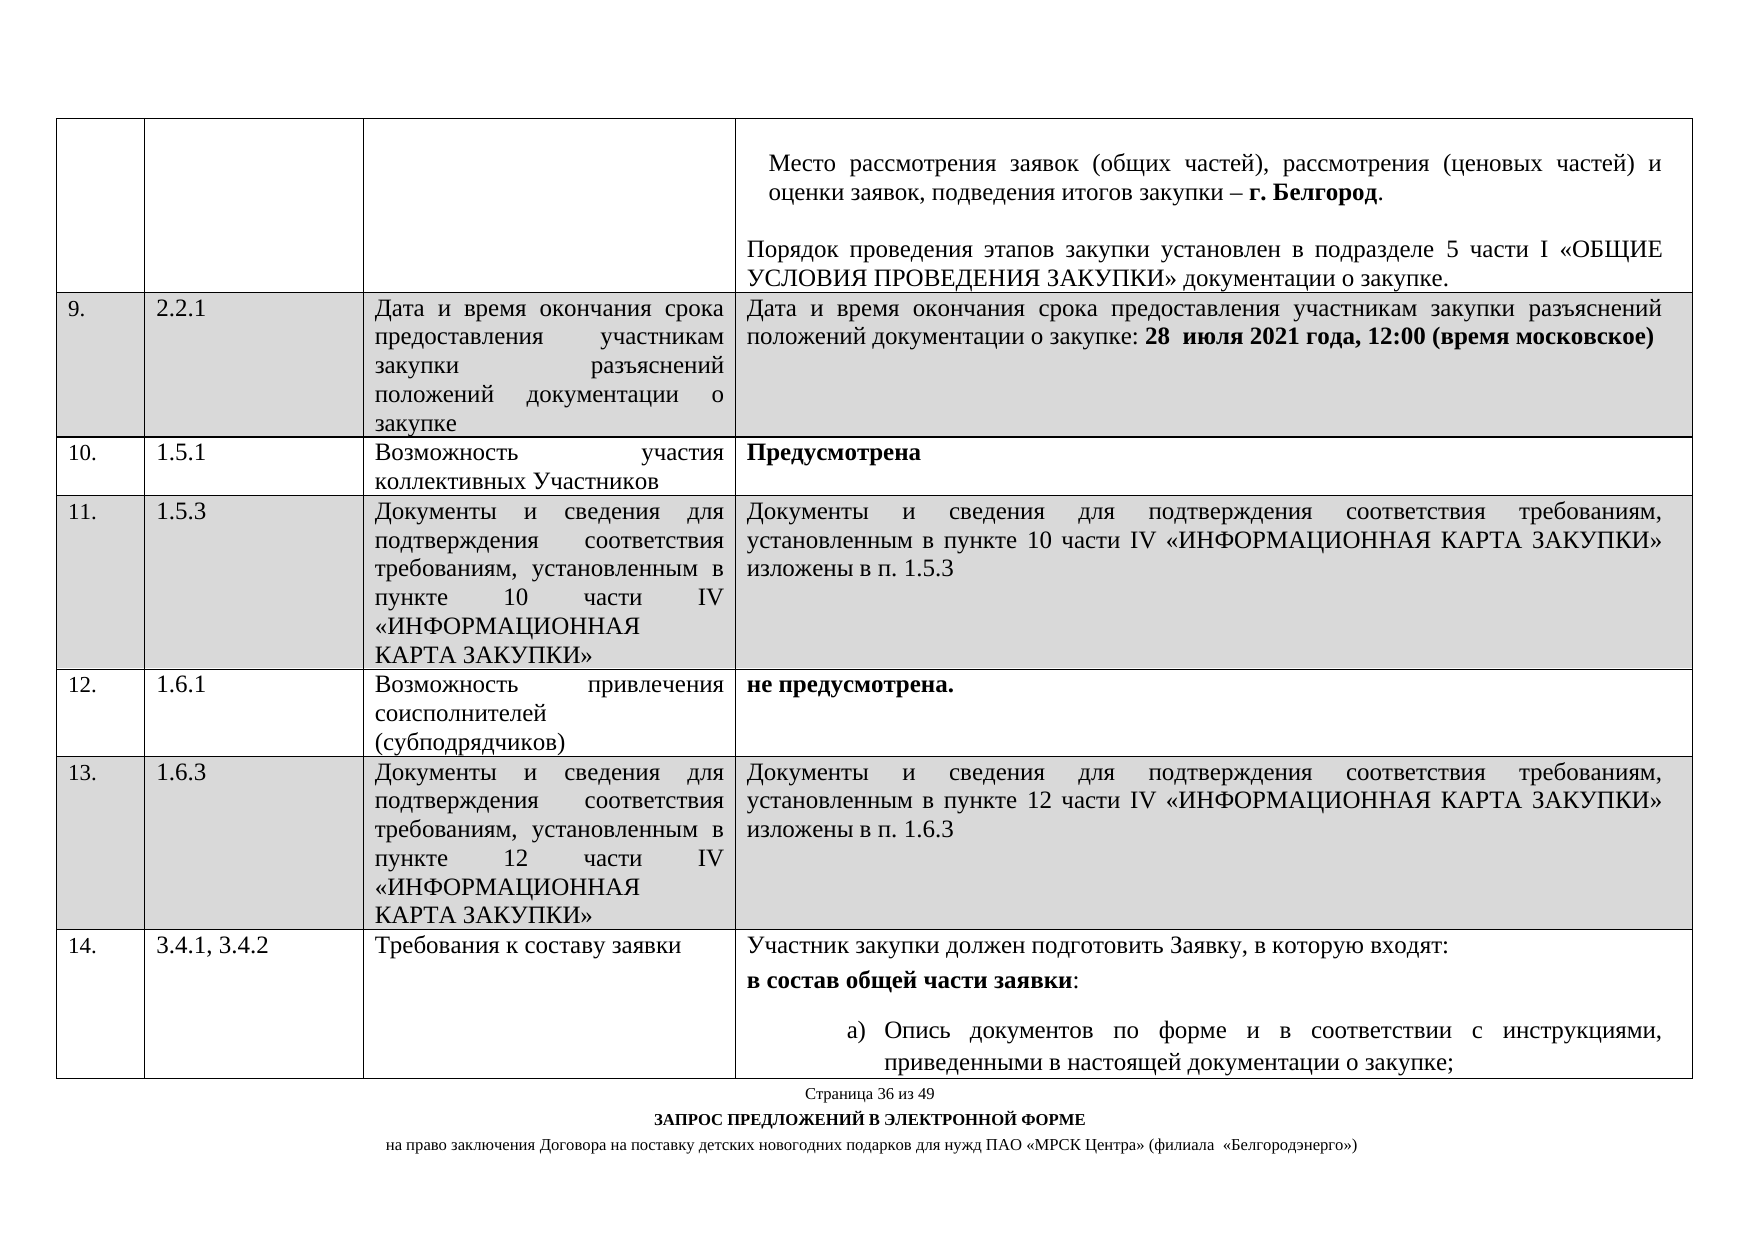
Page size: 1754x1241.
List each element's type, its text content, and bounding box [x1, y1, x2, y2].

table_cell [145, 119, 363, 292]
table_cell 2.2.1 [145, 293, 363, 436]
table_cell Предусмотрена [736, 438, 1692, 495]
table_cell [57, 496, 144, 668]
table_cell [57, 438, 144, 495]
table_cell Документы и сведения для подтверждения соответствия требованиям, установленным в пункте 10 части IV «ИНФОРМАЦИОННАЯ КАРТА ЗАКУПКИ» изложены в п. 1.5.3 [736, 496, 1692, 668]
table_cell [736, 119, 1692, 292]
table_cell 1.5.3 [145, 496, 363, 668]
table_cell Документы и сведения для подтверждения соответствия требованиям, установленным в пункте 12 части IV «ИНФОРМАЦИОННАЯ КАРТА ЗАКУПКИ» изложены в п. 1.6.3 [736, 757, 1692, 929]
table_cell 1.5.1 [145, 438, 363, 495]
table_cell Возможность участия коллективных Участников [364, 438, 735, 495]
table_cell 1.6.1 [145, 670, 363, 756]
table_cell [736, 930, 1692, 1078]
table_cell не предусмотрена. [736, 670, 1692, 756]
table_cell [57, 670, 144, 756]
table_cell [57, 293, 144, 436]
table_cell Дата и время окончания срока предоставления участникам закупки разъяснений положений документации о закупке: 28 июля 2021 года, 12:00 (время московское) [736, 293, 1692, 436]
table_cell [364, 930, 735, 1078]
table_cell [57, 119, 144, 292]
table_cell 1.6.3 [145, 757, 363, 929]
table_cell Документы и сведения для подтверждения соответствия требованиям, установленным в пункте 10 части IV «ИНФОРМАЦИОННАЯ КАРТА ЗАКУПКИ» [364, 496, 735, 668]
table_cell Возможность привлечения соисполнителей (субподрядчиков) [364, 670, 735, 756]
table_cell 3.4.1, 3.4.2 [145, 930, 363, 1078]
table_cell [364, 119, 735, 292]
table_cell Документы и сведения для подтверждения соответствия требованиям, установленным в пункте 12 части IV «ИНФОРМАЦИОННАЯ КАРТА ЗАКУПКИ» [364, 757, 735, 929]
table_cell [57, 757, 144, 929]
table_cell Дата и время окончания срока предоставления участникам закупки разъяснений положений документации о закупке [364, 293, 735, 436]
table_cell [57, 930, 144, 1078]
